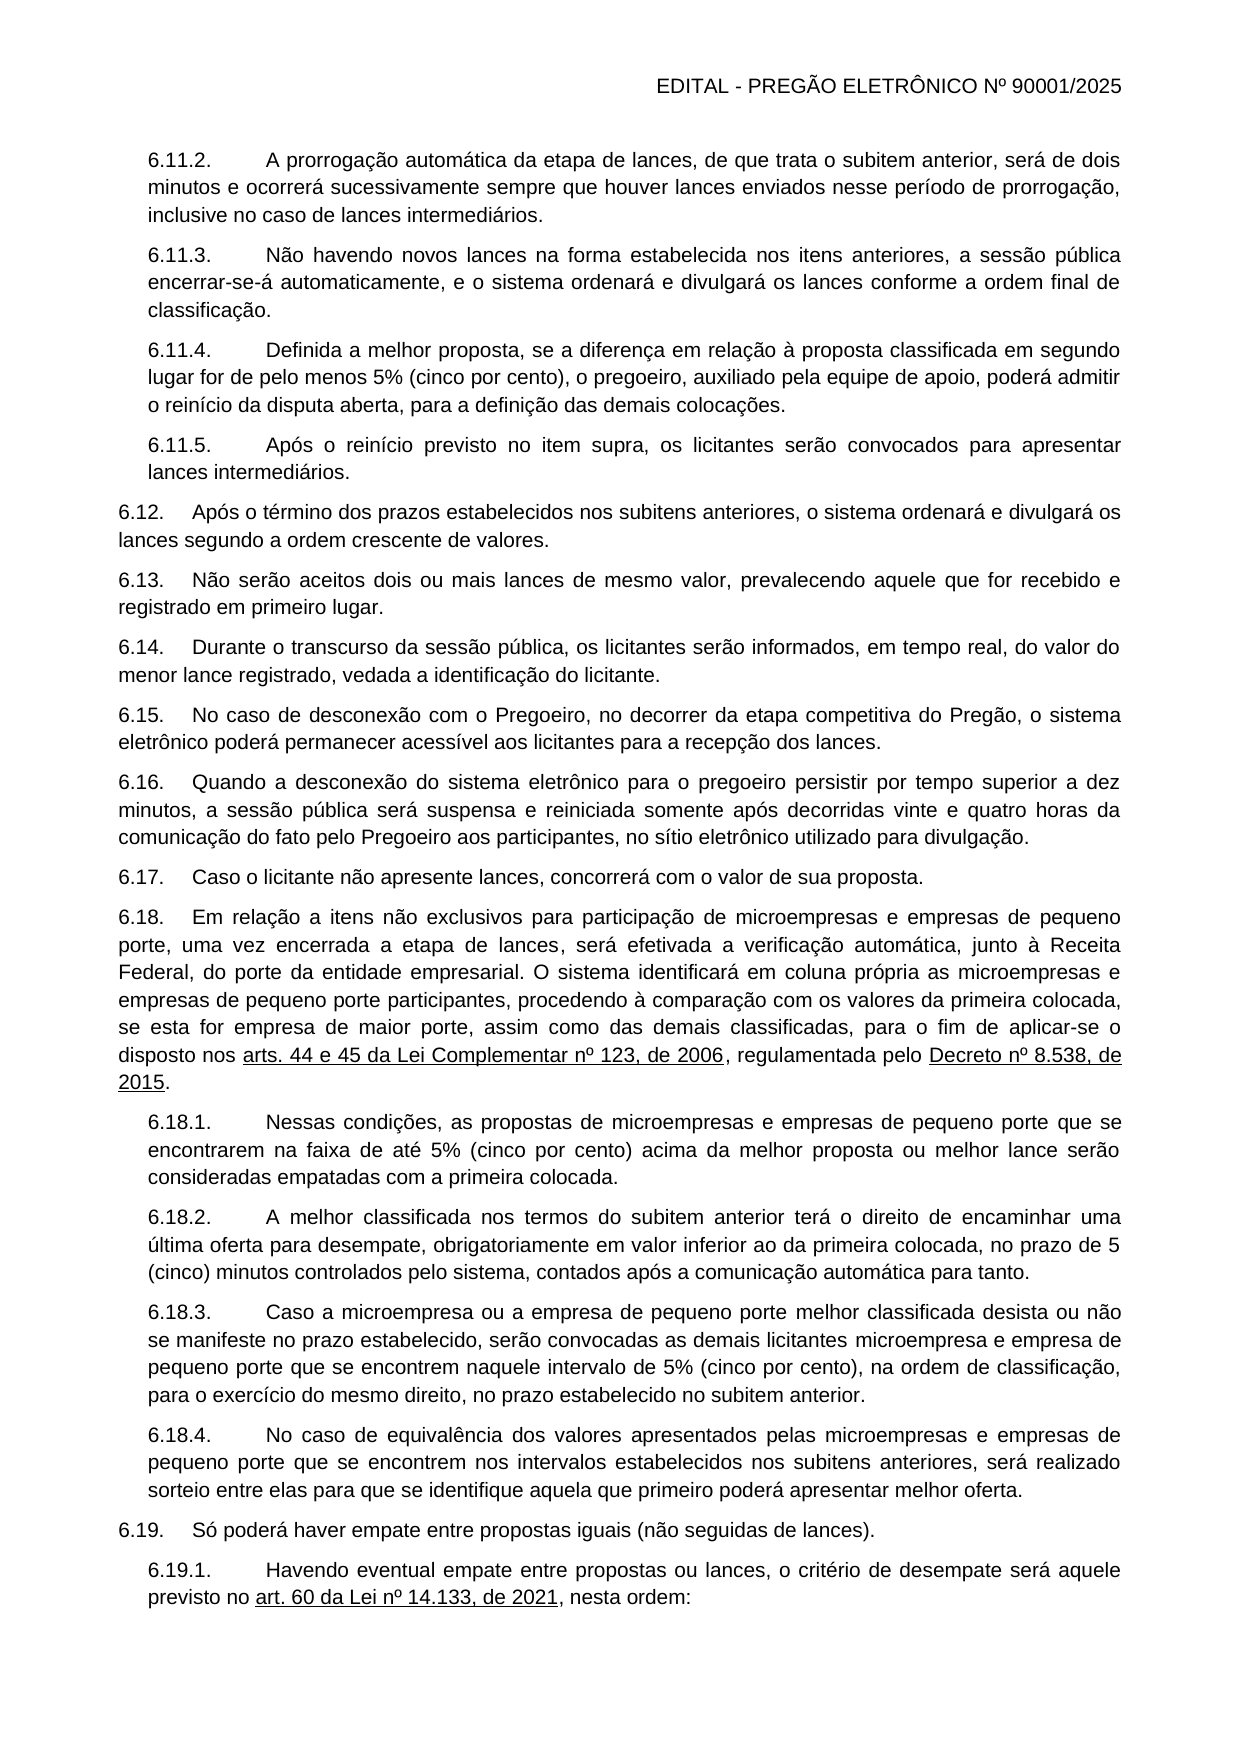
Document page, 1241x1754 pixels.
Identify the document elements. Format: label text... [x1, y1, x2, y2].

text Caso a microempresa ou a empresa de pequeno porte melhor classificada desista ou não se manifeste no prazo estabelecido, serão convocadas as demais licitantes microempresa e empresa de pequeno porte que se encontrem naquele intervalo de 5% (cinco por cento), na ordem de classificação, para o exercício do mesmo direito, no prazo estabelecido no subitem anterior. [148, 1300, 1122, 1407]
text Definida a melhor proposta, se a diferença em relação à proposta classificada em segundo lugar for de pelo menos 5% (cinco por cento), o pregoeiro, auxiliado pela equipe de apoio, poderá admitir o reinício da disputa aberta, para a definição das demais colocações. [148, 338, 1122, 417]
text Após o reinício previsto no item supra, os licitantes serão convocados para apresentar lances intermediários. [148, 433, 1122, 484]
text No caso de desconexão com o Pregoeiro, no decorrer da etapa competitiva do Pregão, o sistema eletrônico poderá permanecer acessível aos licitantes para a recepção dos lances. [118, 703, 1122, 754]
text Em relação a itens não exclusivos para participação de microempresas e empresas de pequeno porte, uma vez encerrada a etapa de lances, será efetivada a verificação automática, junto à Receita Federal, do porte da entidade empresarial. O sistema identificará em coluna própria as microempresas e empresas de pequeno porte participantes, procedendo à comparação com os valores da primeira colocada, se esta for empresa de maior porte, assim como das demais classificadas, para o fim de aplicar-se o disposto nos arts. 44 e 45 da Lei Complementar nº 123, de 2006, regulamentada pelo Decreto nº 8.538, de 2015. [118, 905, 1122, 1094]
text Caso o licitante não apresente lances, concorrerá com o valor de sua proposta. [118, 865, 1122, 889]
text Nessas condições, as propostas de microempresas e empresas de pequeno porte que se encontrarem na faixa de até 5% (cinco por cento) acima da melhor proposta ou melhor lance serão consideradas empatadas com a primeira colocada. [148, 1110, 1122, 1189]
text Só poderá haver empate entre propostas iguais (não seguidas de lances). [118, 1518, 1122, 1542]
text Havendo eventual empate entre propostas ou lances, o critério de desempate será aquele previsto no art. 60 da Lei nº 14.133, de 2021, nesta ordem: [148, 1558, 1122, 1609]
text A melhor classificada nos termos do subitem anterior terá o direito de encaminhar uma última oferta para desempate, obrigatoriamente em valor inferior ao da primeira colocada, no prazo de 5 (cinco) minutos controlados pelo sistema, contados após a comunicação automática para tanto. [148, 1205, 1122, 1284]
text Não serão aceitos dois ou mais lances de mesmo valor, prevalecendo aquele que for recebido e registrado em primeiro lugar. [118, 568, 1122, 619]
text Após o término dos prazos estabelecidos nos subitens anteriores, o sistema ordenará e divulgará os lances segundo a ordem crescente de valores. [118, 500, 1122, 552]
text Não havendo novos lances na forma estabelecida nos itens anteriores, a sessão pública encerrar-se-á automaticamente, e o sistema ordenará e divulgará os lances conforme a ordem final de classificação. [148, 243, 1122, 322]
text No caso de equivalência dos valores apresentados pelas microempresas e empresas de pequeno porte que se encontrem nos intervalos estabelecidos nos subitens anteriores, será realizado sorteio entre elas para que se identifique aquela que primeiro poderá apresentar melhor oferta. [148, 1423, 1122, 1502]
text Durante o transcurso da sessão pública, os licitantes serão informados, em tempo real, do valor do menor lance registrado, vedada a identificação do licitante. [118, 635, 1122, 687]
text Quando a desconexão do sistema eletrônico para o pregoeiro persistir por tempo superior a dez minutos, a sessão pública será suspensa e reiniciada somente após decorridas vinte e quatro horas da comunicação do fato pelo Pregoeiro aos participantes, no sítio eletrônico utilizado para divulgação. [118, 770, 1122, 849]
text A prorrogação automática da etapa de lances, de que trata o subitem anterior, será de dois minutos e ocorrerá sucessivamente sempre que houver lances enviados nesse período de prorrogação, inclusive no caso de lances intermediários. [148, 148, 1122, 227]
